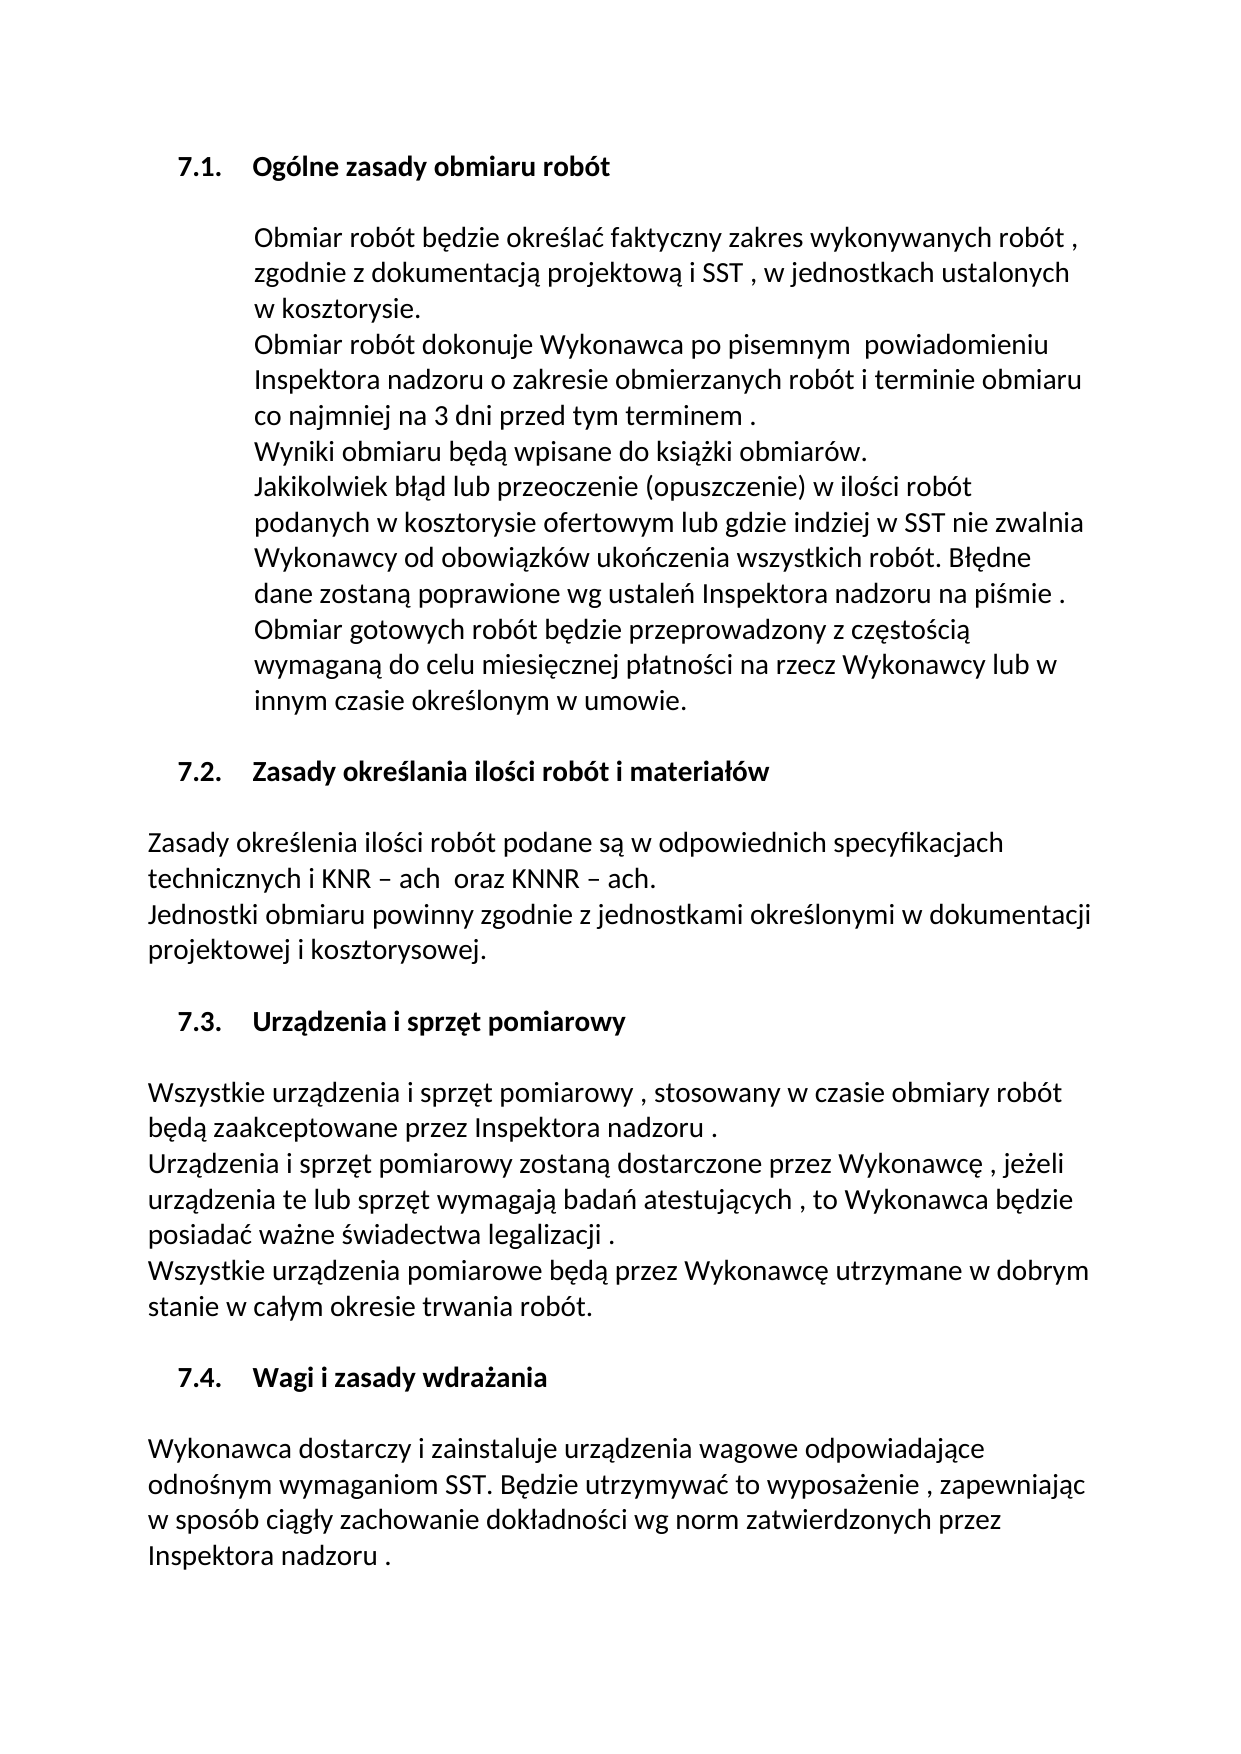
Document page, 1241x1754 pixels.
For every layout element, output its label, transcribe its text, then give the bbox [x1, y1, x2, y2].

list Wagi i zasady wdrażania [177, 1359, 1093, 1394]
text Jednostki obmiaru powinny zgodnie z jednostkami określonymi w dokumentacji projektowej i kosztorysowej. [148, 896, 1093, 967]
text Jakikolwiek błąd lub przeoczenie (opuszczenie) w ilości robót podanych w kosztorysie ofertowym lub gdzie indziej w SST nie zwalnia Wykonawcy od obowiązków ukończenia wszystkich robót. Błędne dane zostaną poprawione wg ustaleń Inspektora nadzoru na piśmie . Obmiar gotowych robót będzie przeprowadzony z częstością wymaganą do celu miesięcznej płatności na rzecz Wykonawcy lub w innym czasie określonym w umowie. [254, 468, 1093, 718]
text Wszystkie urządzenia pomiarowe będą przez Wykonawcę utrzymane w dobrym stanie w całym okresie trwania robót. [148, 1252, 1093, 1323]
text Urządzenia i sprzęt pomiarowy zostaną dostarczone przez Wykonawcę , jeżeli urządzenia te lub sprzęt wymagają badań atestujących , to Wykonawca będzie posiadać ważne świadectwa legalizacji . [148, 1145, 1093, 1252]
text Wszystkie urządzenia i sprzęt pomiarowy , stosowany w czasie obmiary robót będą zaakceptowane przez Inspektora nadzoru . [148, 1074, 1093, 1145]
text Wykonawca dostarczy i zainstaluje urządzenia wagowe odpowiadające odnośnym wymaganiom SST. Będzie utrzymywać to wyposażenie , zapewniając w sposób ciągły zachowanie dokładności wg norm zatwierdzonych przez Inspektora nadzoru . [148, 1430, 1093, 1573]
list Urządzenia i sprzęt pomiarowy [177, 1003, 1093, 1038]
text Obmiar robót będzie określać faktyczny zakres wykonywanych robót , zgodnie z dokumentacją projektową i SST , w jednostkach ustalonych w kosztorysie. [254, 219, 1093, 326]
list Ogólne zasady obmiaru robót [177, 148, 1093, 183]
text Obmiar robót dokonuje Wykonawca po pisemnym powiadomieniu Inspektora nadzoru o zakresie obmierzanych robót i terminie obmiaru co najmniej na 3 dni przed tym terminem . [254, 326, 1093, 433]
list Zasady określania ilości robót i materiałów [177, 753, 1093, 789]
text Zasady określenia ilości robót podane są w odpowiednich specyfikacjach technicznych i KNR – ach oraz KNNR – ach. [148, 824, 1093, 896]
text Wyniki obmiaru będą wpisane do książki obmiarów. [254, 433, 1093, 468]
